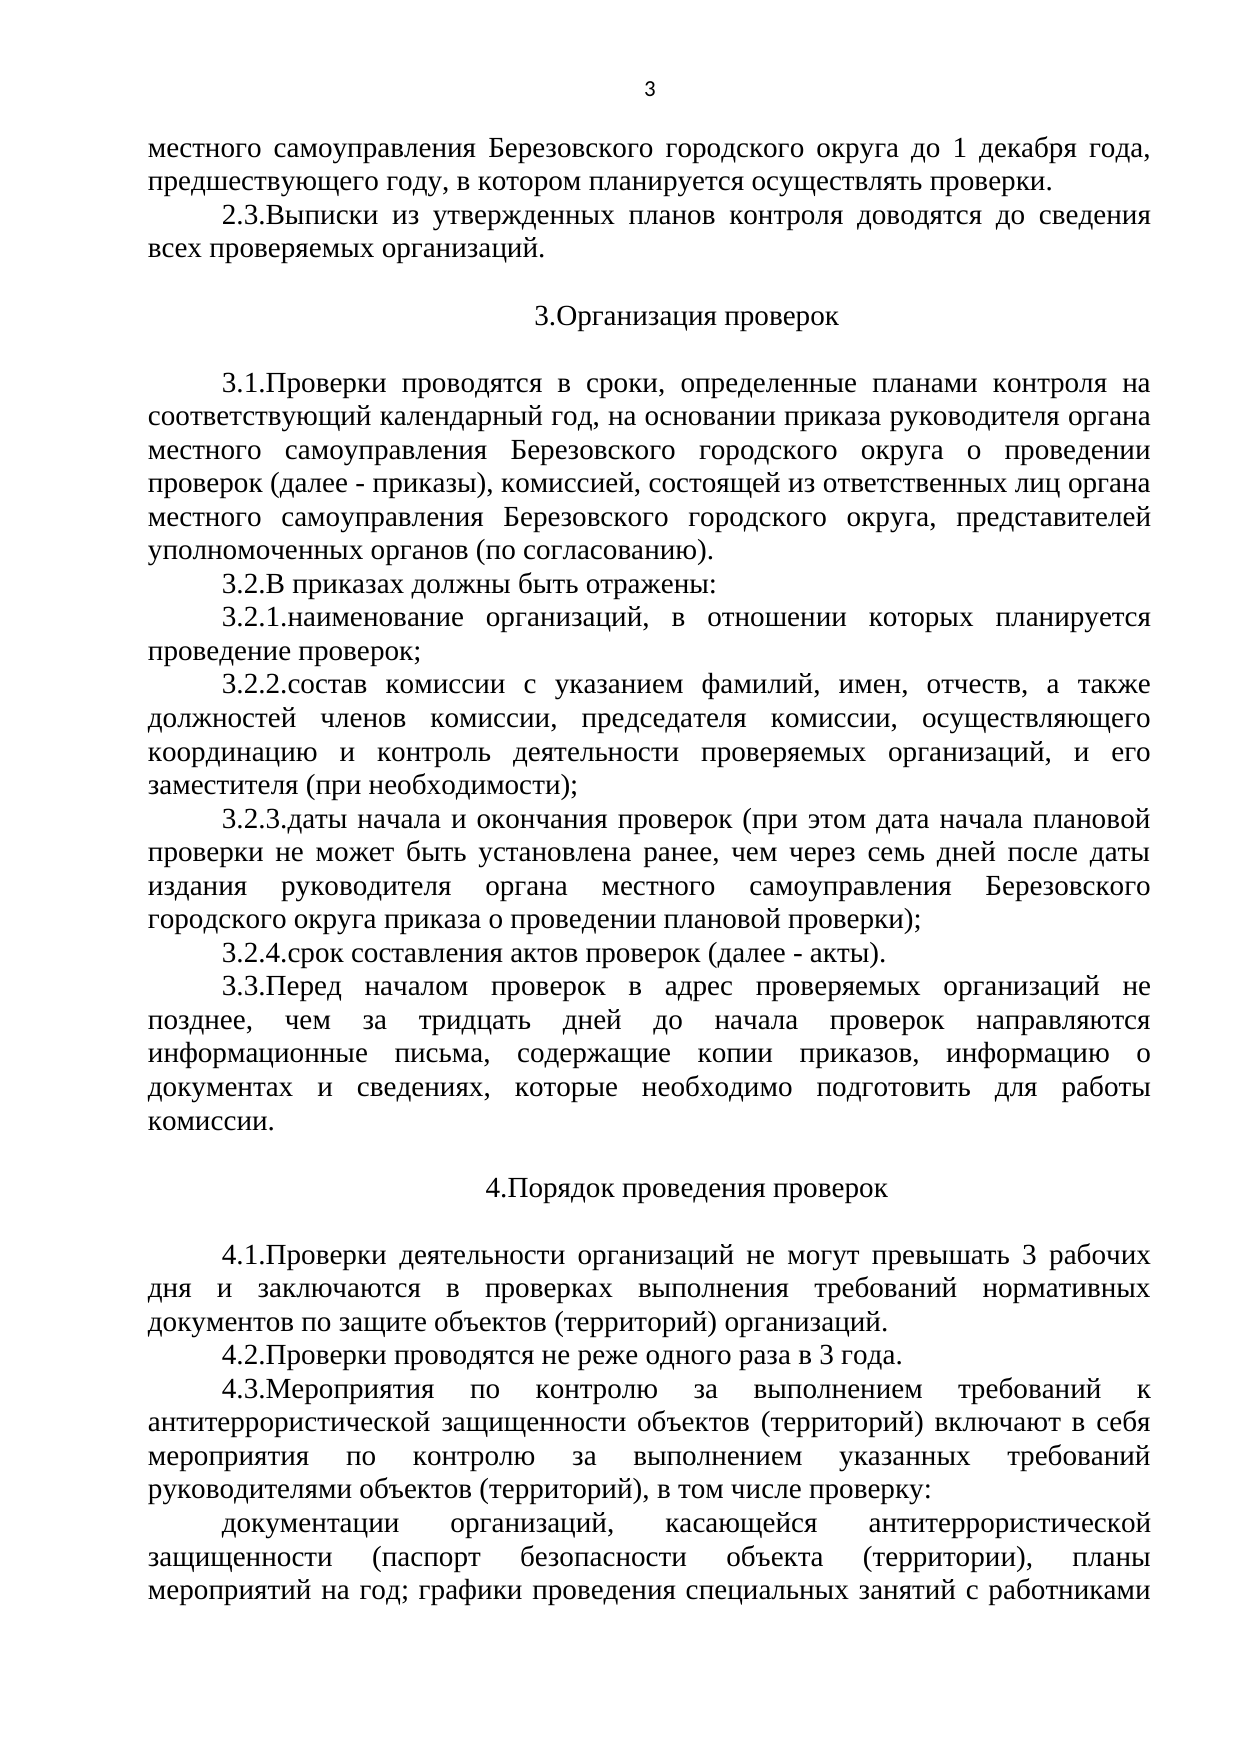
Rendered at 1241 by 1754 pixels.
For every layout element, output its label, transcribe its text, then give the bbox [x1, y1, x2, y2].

text 4.2.Проверки проводятся не реже одного раза в 3 года. [148, 1337, 1152, 1371]
text 3.2.В приказах должны быть отражены: [148, 566, 1152, 599]
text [148, 130, 1152, 197]
text 4.1.Проверки деятельности организаций не могут превышать 3 рабочих дня и заключаются в проверках выполнения требований нормативных документов по защите объектов (территорий) организаций. [148, 1237, 1152, 1337]
text 3.1.Проверки проводятся в сроки, определенные планами контроля на соответствующий календарный год, на основании приказа руководителя органа местного самоуправления Березовского городского округа о проведении проверок (далее - приказы), комиссией, состоящей из ответственных лиц органа местного самоуправления Березовского городского округа, представителей уполномоченных органов (по согласованию). [148, 365, 1152, 566]
text 3.2.3.даты начала и окончания проверок (при этом дата начала плановой проверки не может быть установлена ранее, чем через семь дней после даты издания руководителя органа местного самоуправления Березовского городского округа приказа о проведении плановой проверки); [148, 801, 1152, 935]
text 4.3.Мероприятия по контролю за выполнением требований к антитеррористической защищенности объектов (территорий) включают в себя мероприятия по контролю за выполнением указанных требований руководителями объектов (территорий), в том числе проверку: [148, 1371, 1152, 1505]
text 4.Порядок проведения проверок [148, 1170, 1152, 1203]
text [148, 1505, 1152, 1606]
text 2.3.Выписки из утвержденных планов контроля доводятся до сведения всех проверяемых организаций. [148, 197, 1152, 264]
text 3.3.Перед началом проверок в адрес проверяемых организаций не позднее, чем за тридцать дней до начала проверок направляются информационные письма, содержащие копии приказов, информацию о документах и сведениях, которые необходимо подготовить для работы комиссии. [148, 968, 1152, 1136]
text 3.2.4.срок составления актов проверок (далее - акты). [148, 935, 1152, 968]
text 3.Организация проверок [148, 298, 1152, 331]
text 3.2.1.наименование организаций, в отношении которых планируется проведение проверок; [148, 599, 1152, 667]
text 3.2.2.состав комиссии с указанием фамилий, имен, отчеств, а также должностей членов комиссии, председателя комиссии, осуществляющего координацию и контроль деятельности проверяемых организаций, и его заместителя (при необходимости); [148, 667, 1152, 801]
